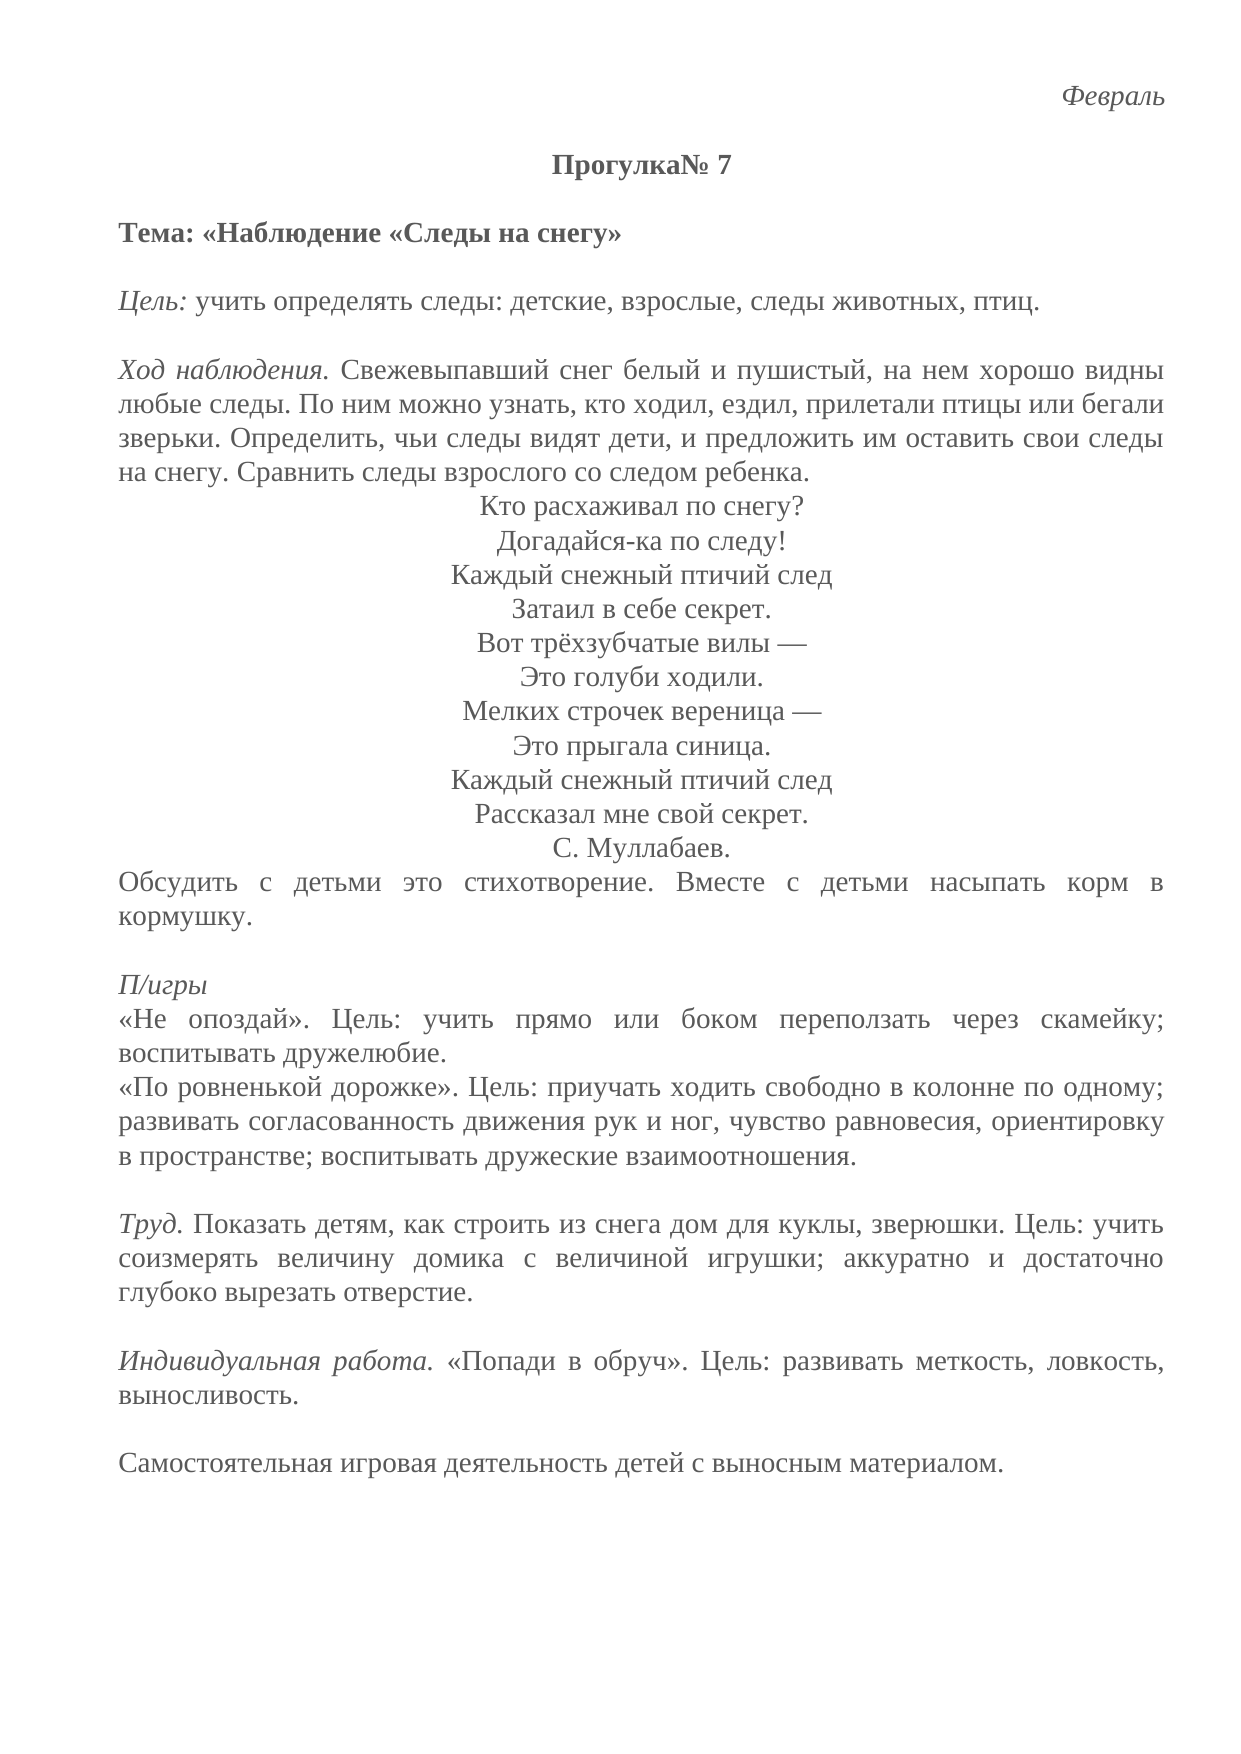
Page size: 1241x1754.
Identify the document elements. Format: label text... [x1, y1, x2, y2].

text Труд. Показать детям, как строить из снега дом для куклы, зверюшки. Цель: учить соизмерять величину домика с величиной игрушки; аккуратно и достаточно глубоко вырезать отверстие. [118, 1205, 1165, 1308]
text П/игры [118, 966, 1165, 1000]
text Февраль [118, 78, 1165, 112]
text Кто расхаживал по снегу? [118, 488, 1165, 522]
text Каждый снежный птичий след [118, 556, 1165, 590]
text Каждый снежный птичий след [118, 761, 1165, 795]
text Вот трёхзубчатые вилы — [118, 624, 1165, 659]
text Обсудить с детьми это стихотворение. Вместе с детьми насыпать корм в кормушку. [118, 864, 1165, 932]
text Это прыгала синица. [118, 727, 1165, 761]
text «По ровненькой дорожке». Цель: приучать ходить свободно в колонне по одному; развивать согласованность движения рук и ног, чувство равновесия, ориентировку в пространстве; воспитывать дружеские взаимоотношения. [118, 1069, 1165, 1171]
text Мелких строчек вереница — [118, 693, 1165, 727]
text Рассказал мне свой секрет. [118, 795, 1165, 829]
text Это голуби ходили. [118, 659, 1165, 693]
text Индивидуальная работа. «Попади в обруч». Цель: развивать меткость, ловкость, выносливость. [118, 1342, 1165, 1410]
text Ход наблюдения. Свежевыпавший снег белый и пушистый, на нем хорошо видны любые следы. По ним можно узнать, кто ходил, ездил, прилетали птицы или бегали зверьки. Определить, чьи следы видят дети, и предложить им оставить свои следы на снегу. Сравнить следы взрослого со следом ребенка. [118, 351, 1165, 488]
text С. Муллабаев. [118, 829, 1165, 864]
text Затаил в себе секрет. [118, 590, 1165, 624]
text Тема: «Наблюдение «Следы на снегу» [118, 214, 1165, 249]
text Прогулка№ 7 [118, 146, 1165, 180]
text Самостоятельная игровая деятельность детей с выносным материалом. [118, 1444, 1165, 1479]
text Догадайся-ка по следу! [118, 522, 1165, 556]
text «Не опоздай». Цель: учить прямо или боком переползать через скамейку; воспитывать дружелюбие. [118, 1000, 1165, 1069]
text Цель: учить определять следы: детские, взрослые, следы животных, птиц. [118, 283, 1165, 317]
